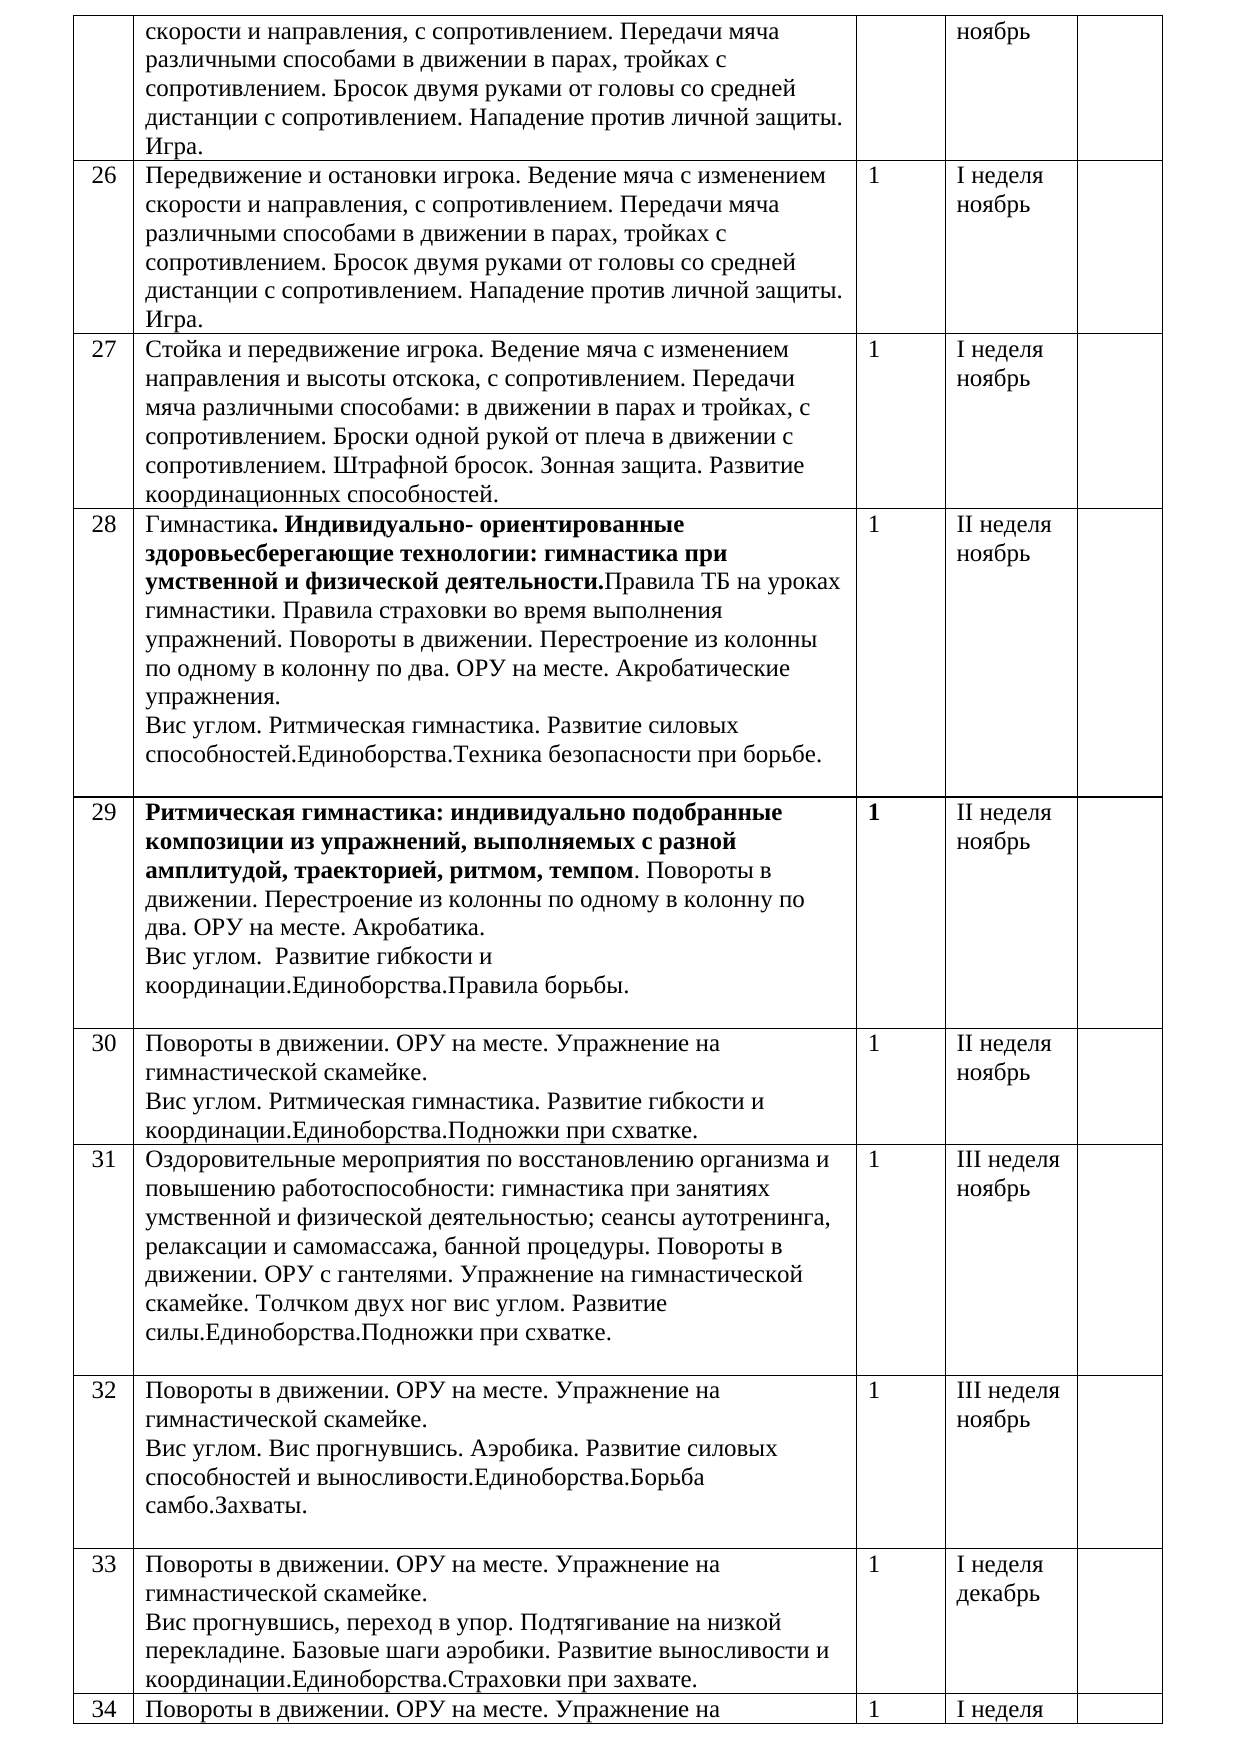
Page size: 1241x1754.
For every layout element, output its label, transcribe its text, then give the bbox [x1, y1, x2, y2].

table_cell Повороты в движении. ОРУ на месте. Упражнение на гимнастической скамейке. Вис прогнувшись, переход в упор. Подтягивание на низкой перекладине. Базовые шаги аэробики. Развитие выносливости и координации.Единоборства.Страховки при захвате. [134, 1549, 856, 1693]
table_cell [1078, 161, 1162, 333]
table_cell 1 [857, 334, 945, 508]
table_cell 1 [857, 1029, 945, 1143]
table_cell [1078, 798, 1162, 1027]
table_cell 1 [857, 1694, 945, 1723]
table_cell 30 [74, 1029, 133, 1143]
table_cell 1 [857, 798, 945, 1027]
table_cell Повороты в движении. ОРУ на месте. Упражнение на гимнастической скамейке. Вис углом. Ритмическая гимнастика. Развитие гибкости и координации.Единоборства.Подножки при схватке. [134, 1029, 856, 1143]
table_cell 28 [74, 509, 133, 796]
table_cell Гимнастика. Индивидуально- ориентированные здоровьесберегающие технологии: гимнастика при умственной и физической деятельности.Правила ТБ на уроках гимнастики. Правила страховки во время выполнения упражнений. Повороты в движении. Перестроение из колонны по одному в колонну по два. ОРУ на месте. Акробатические упражнения. Вис углом. Ритмическая гимнастика. Развитие силовых способностей.Единоборства.Техника безопасности при борьбе. [134, 509, 856, 796]
table_cell [1078, 1376, 1162, 1548]
table_cell Оздоровительные мероприятия по восстановлению организма и повышению работоспособности: гимнастика при занятиях умственной и физической деятельностью; сеансы аутотренинга, релаксации и самомассажа, банной процедуры. Повороты в движении. ОРУ с гантелями. Упражнение на гимнастической скамейке. Толчком двух ног вис углом. Развитие силы.Единоборства.Подножки при схватке. [134, 1145, 856, 1374]
table_cell III неделя ноябрь [946, 1376, 1077, 1548]
table_cell I неделя декабрь [946, 1549, 1077, 1693]
table_cell 1 [857, 161, 945, 333]
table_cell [134, 16, 856, 159]
table_cell [1078, 1549, 1162, 1693]
table_cell II неделя ноябрь [946, 509, 1077, 796]
table_cell Повороты в движении. ОРУ на месте. Упражнение на гимнастической скамейке. Вис углом. Вис прогнувшись. Аэробика. Развитие силовых способностей и выносливости.Единоборства.Борьба самбо.Захваты. [134, 1376, 856, 1548]
table_cell 29 [74, 798, 133, 1027]
table_cell 25 [74, 16, 133, 159]
table_cell [1078, 1029, 1162, 1143]
table_cell 1 [857, 1145, 945, 1374]
table_cell Ритмическая гимнастика: индивидуально подобранные композиции из упражнений, выполняемых с разной амплитудой, траекторией, ритмом, темпом. Повороты в движении. Перестроение из колонны по одному в колонну по два. ОРУ на месте. Акробатика. Вис углом. Развитие гибкости и координации.Единоборства.Правила борьбы. [134, 798, 856, 1027]
table_cell 34 [74, 1694, 133, 1723]
table_cell I неделя ноябрь [946, 334, 1077, 508]
table_cell I неделя ноябрь [946, 161, 1077, 333]
table_cell 1 [857, 1376, 945, 1548]
table_cell II неделя ноябрь [946, 798, 1077, 1027]
table_cell Стойка и передвижение игрока. Ведение мяча с изменением направления и высоты отскока, с сопротивлением. Передачи мяча различными способами: в движении в парах и тройках, с сопротивлением. Броски одной рукой от плеча в движении с сопротивлением. Штрафной бросок. Зонная защита. Развитие координационных способностей. [134, 334, 856, 508]
table_cell 33 [74, 1549, 133, 1693]
table_cell II неделя ноябрь [946, 1029, 1077, 1143]
table_cell [1078, 509, 1162, 796]
table_cell [1078, 1694, 1162, 1723]
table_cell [134, 1694, 856, 1723]
table_cell 32 [74, 1376, 133, 1548]
table_cell 26 [74, 161, 133, 333]
table_cell I неделя ноябрь [946, 16, 1077, 159]
table_cell [1078, 16, 1162, 159]
table_cell 27 [74, 334, 133, 508]
table_cell III неделя ноябрь [946, 1145, 1077, 1374]
table_cell 31 [74, 1145, 133, 1374]
table_cell [1078, 1145, 1162, 1374]
table_cell 1 [857, 509, 945, 796]
table_cell 1 [857, 16, 945, 159]
table_cell 1 [857, 1549, 945, 1693]
table_cell I неделя декабрь [946, 1694, 1077, 1723]
table_cell [1078, 334, 1162, 508]
